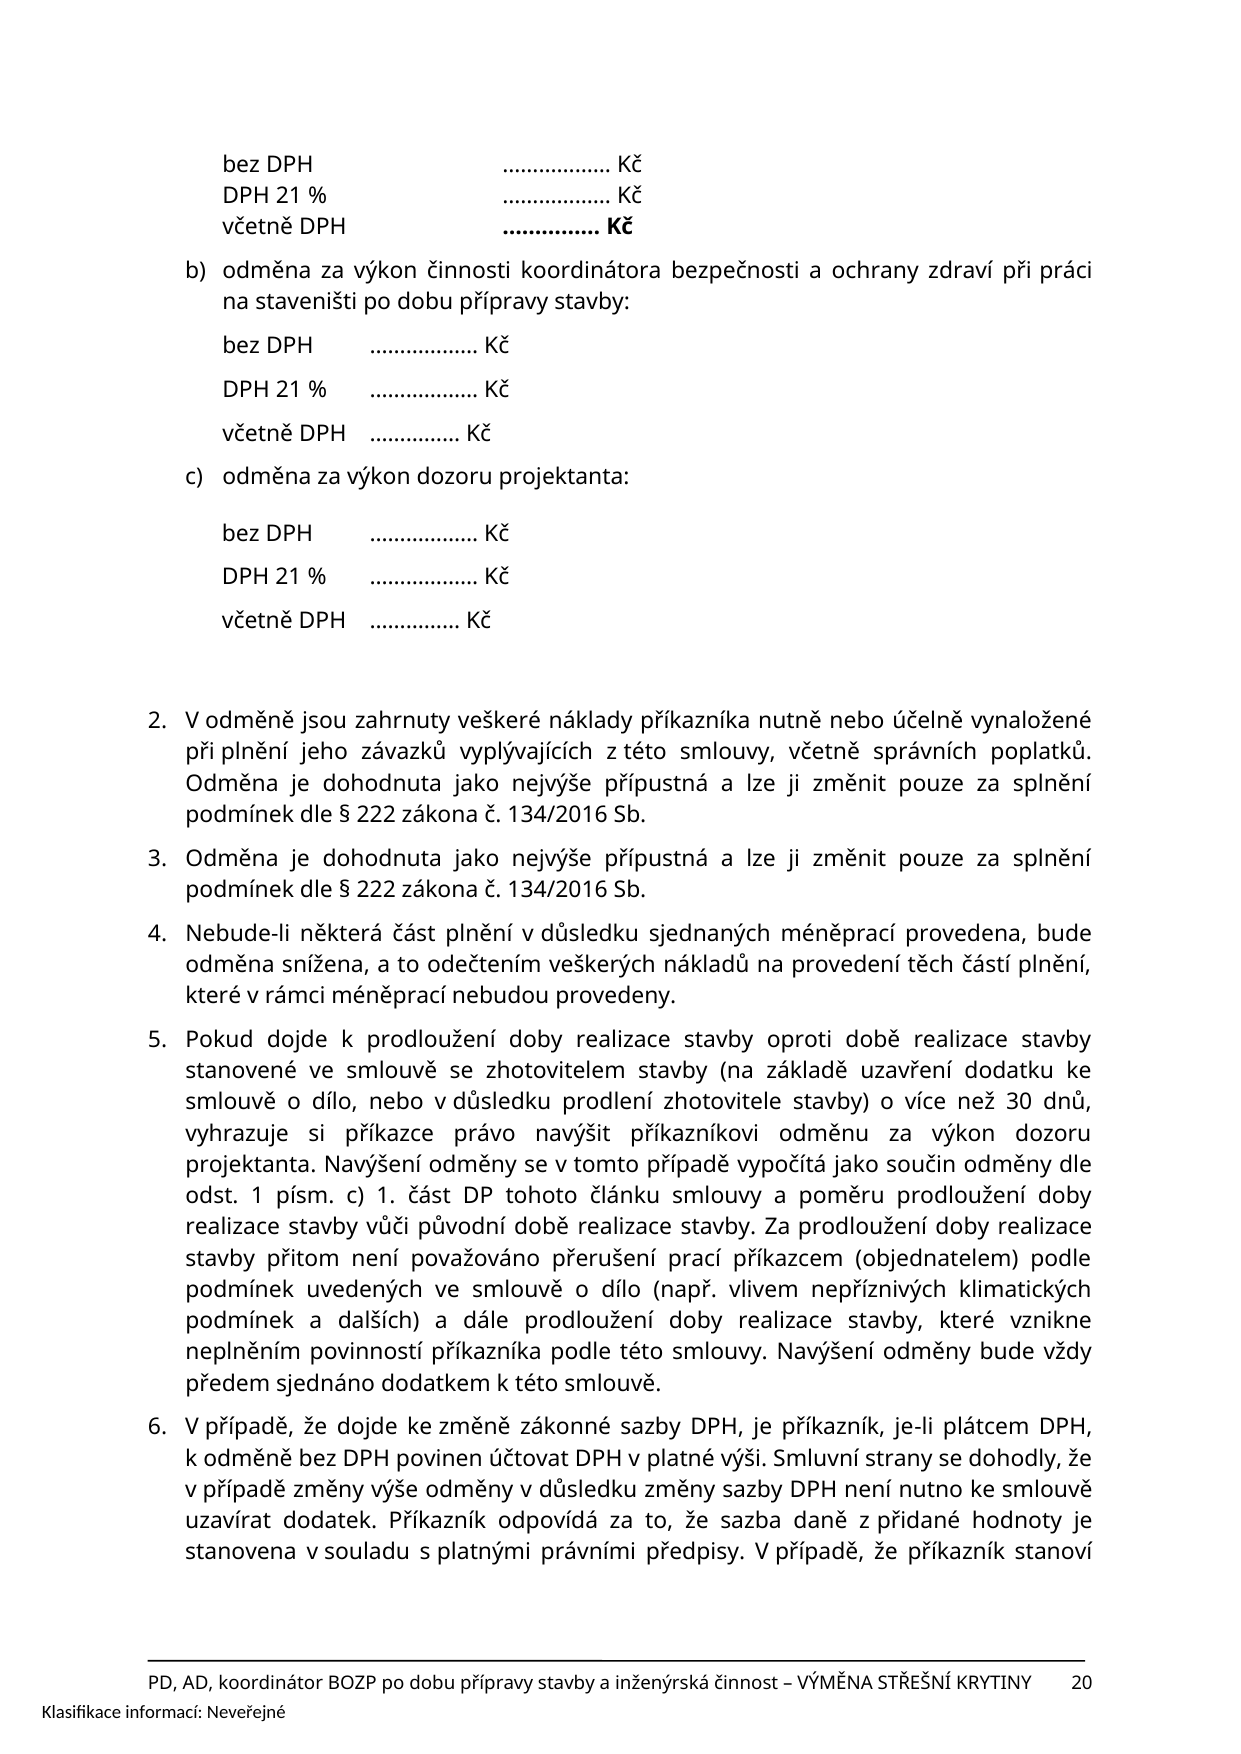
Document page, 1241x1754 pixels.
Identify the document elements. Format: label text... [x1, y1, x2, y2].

text DPH 21 % ……………… Kč [222, 373, 1092, 404]
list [148, 1410, 1092, 1566]
text DPH 21 % ……………… Kč [222, 179, 1092, 210]
text bez DPH ……………… Kč [222, 329, 1092, 360]
text DPH 21 % ……………… Kč [148, 560, 1092, 591]
list odměna za výkon činnosti koordinátora bezpečnosti a ochrany zdraví při práci na staveništi po dobu přípravy stavby: [185, 254, 1092, 316]
text bez DPH ……………… Kč [222, 148, 1092, 179]
text bez DPH ……………… Kč [183, 516, 1092, 548]
list odměna za výkon dozoru projektanta: [185, 460, 1092, 491]
list Pokud dojde k prodloužení doby realizace stavby oproti době realizace stavby stanovené ve smlouvě se zhotovitelem stavby (na základě uzavření dodatku ke smlouvě o dílo, nebo v důsledku prodlení zhotovitele stavby) o více než 30 dnů, vyhrazuje si příkazce právo navýšit příkazníkovi odměnu za výkon dozoru projektanta. Navýšení odměny se v tomto případě vypočítá jako součin odměny dle odst. 1 písm. c) 1. část DP tohoto článku smlouvy a poměru prodloužení doby realizace stavby vůči původní době realizace stavby. Za prodloužení doby realizace stavby přitom není považováno přerušení prací příkazcem (objednatelem) podle podmínek uvedených ve smlouvě o dílo (např. vlivem nepříznivých klimatických podmínek a dalších) a dále prodloužení doby realizace stavby, které vznikne neplněním povinností příkazníka podle této smlouvy. Navýšení odměny bude vždy předem sjednáno dodatkem k této smlouvě. [148, 1023, 1092, 1398]
text včetně DPH …………… Kč [222, 210, 1092, 241]
list V odměně jsou zahrnuty veškeré náklady příkazníka nutně nebo účelně vynaložené při plnění jeho závazků vyplývajících z této smlouvy, včetně správních poplatků. Odměna je dohodnuta jako nejvýše přípustná a lze ji změnit pouze za splnění podmínek dle § 222 zákona č. 134/2016 Sb. [148, 704, 1092, 829]
text včetně DPH …………… Kč [148, 604, 1092, 635]
list Odměna je dohodnuta jako nejvýše přípustná a lze ji změnit pouze za splnění podmínek dle § 222 zákona č. 134/2016 Sb. [148, 841, 1092, 904]
text včetně DPH …………… Kč [222, 416, 1092, 448]
list Nebude-li některá část plnění v důsledku sjednaných méněprací provedena, bude odměna snížena, a to odečtením veškerých nákladů na provedení těch částí plnění, které v rámci méněprací nebudou provedeny. [148, 916, 1092, 1010]
